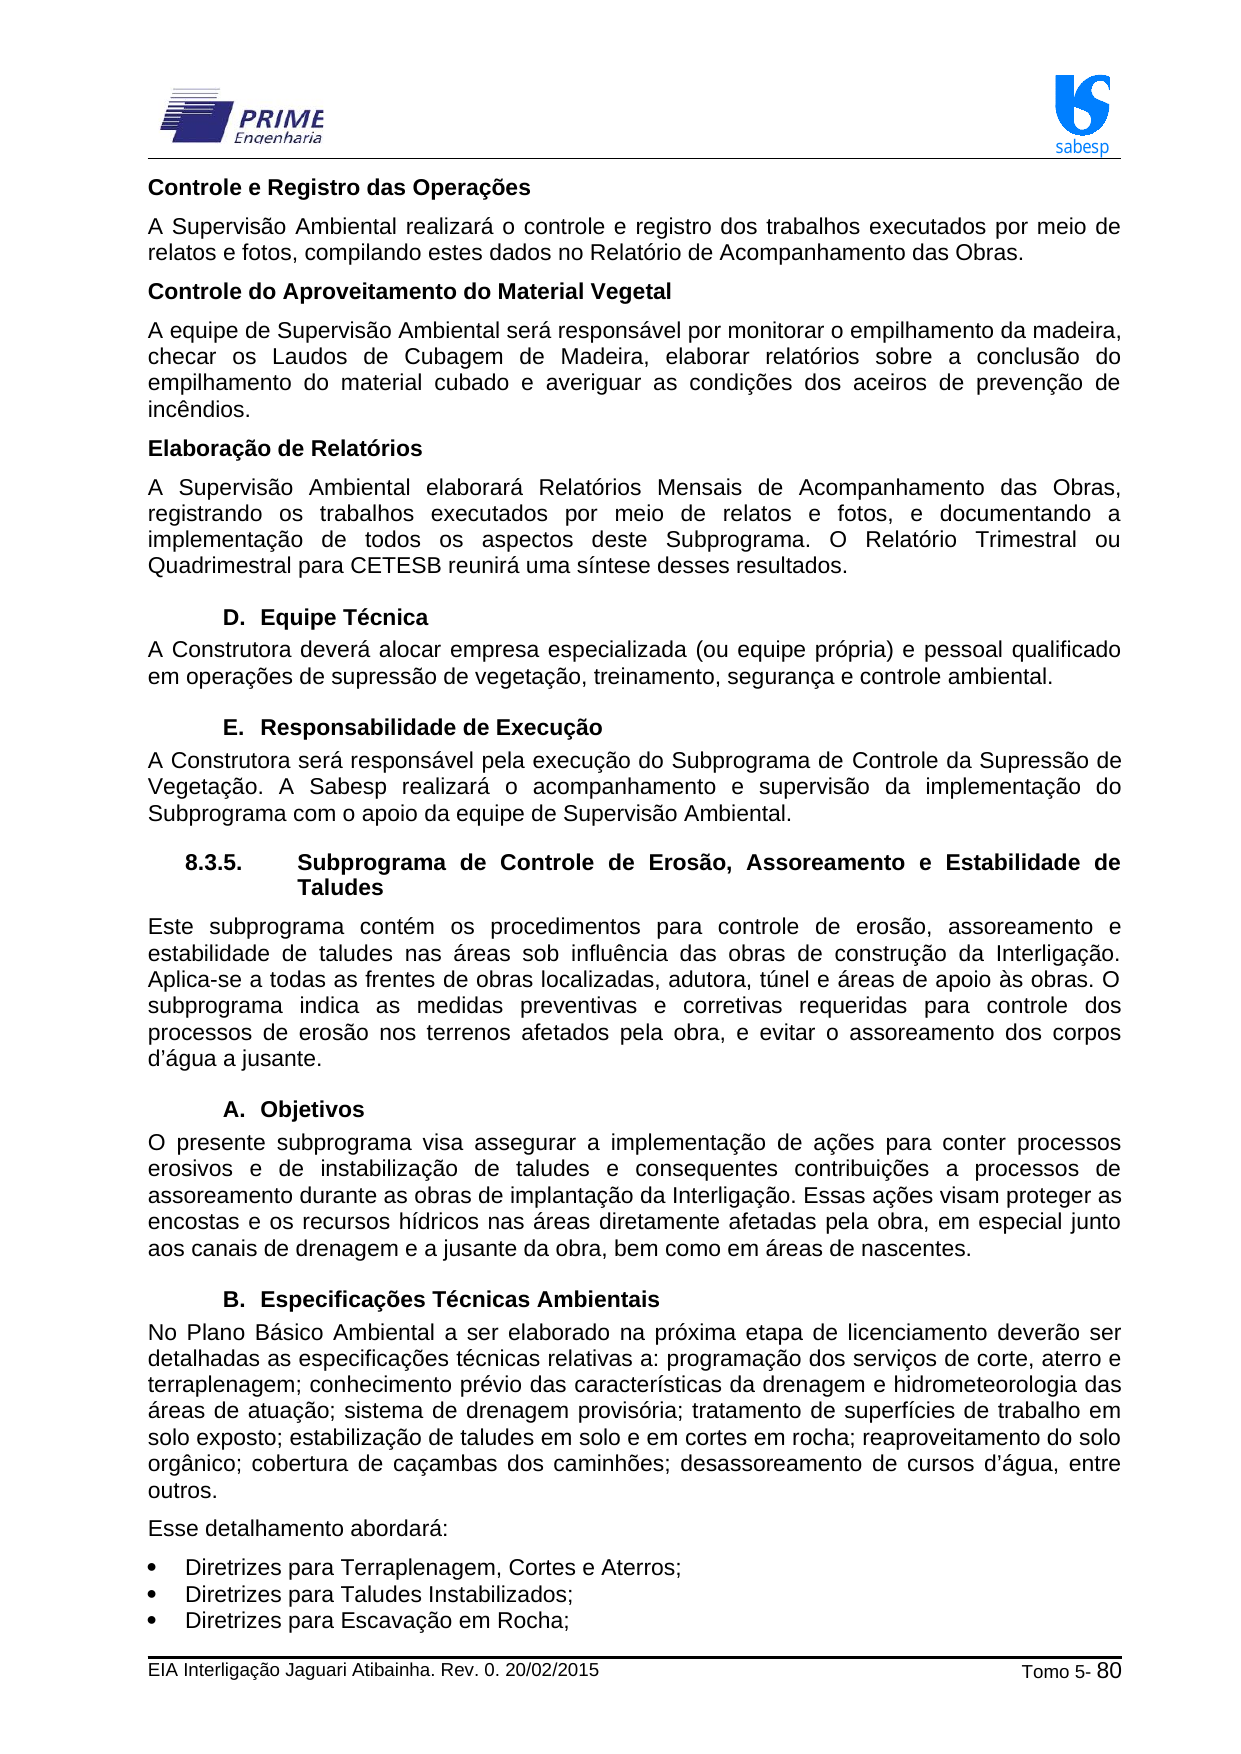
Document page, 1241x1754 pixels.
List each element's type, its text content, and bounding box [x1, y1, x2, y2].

text Elaboração de Relatórios [148, 434, 1122, 461]
text A Supervisão Ambiental elaborará Relatórios Mensais de Acompanhamento das Obras, registrando os trabalhos executados por meio de relatos e fotos, e documentando a implementação de todos os aspectos deste Subprograma. O Relatório Trimestral ou Quadrimestral para CETESB reunirá uma síntese desses resultados. [148, 473, 1122, 579]
text A equipe de Supervisão Ambiental será responsável por monitorar o empilhamento da madeira, checar os Laudos de Cubagem de Madeira, elaborar relatórios sobre a conclusão do empilhamento do material cubado e averiguar as condições dos aceiros de prevenção de incêndios. [148, 317, 1122, 422]
subtitle Equipe Técnica [223, 604, 1122, 630]
text Controle do Aproveitamento do Material Vegetal [148, 278, 1122, 304]
text Este subprograma contém os procedimentos para controle de erosão, assoreamento e estabilidade de taludes nas áreas sob influência das obras de construção da Interligação. Aplica-se a todas as frentes de obras localizadas, adutora, túnel e áreas de apoio às obras. O subprograma indica as medidas preventivas e corretivas requeridas para controle dos processos de erosão nos terrenos afetados pela obra, e evitar o assoreamento dos corpos d’água a jusante. [148, 913, 1122, 1071]
text Controle e Registro das Operações [148, 174, 1122, 200]
text A Construtora deverá alocar empresa especializada (ou equipe própria) e pessoal qualificado em operações de supressão de vegetação, treinamento, segurança e controle ambiental. [148, 636, 1122, 689]
subtitle Especificações Técnicas Ambientais [223, 1286, 1122, 1312]
subtitle Subprograma de Controle de Erosão, Assoreamento e Estabilidade de Taludes [185, 851, 1122, 901]
list Diretrizes para Taludes Instabilizados; [148, 1581, 1122, 1607]
list Diretrizes para Escavação em Rocha; [148, 1607, 1122, 1633]
text O presente subprograma visa assegurar a implementação de ações para conter processos erosivos e de instabilização de taludes e consequentes contribuições a processos de assoreamento durante as obras de implantação da Interligação. Essas ações visam proteger as encostas e os recursos hídricos nas áreas diretamente afetadas pela obra, em especial junto aos canais de drenagem e a jusante da obra, bem como em áreas de nascentes. [148, 1129, 1122, 1261]
list Diretrizes para Terraplenagem, Cortes e Aterros; [148, 1554, 1122, 1581]
subtitle Responsabilidade de Execução [223, 714, 1122, 741]
text A Construtora será responsável pela execução do Subprograma de Controle da Supressão de Vegetação. A Sabesp realizará o acompanhamento e supervisão da implementação do Subprograma com o apoio da equipe de Supervisão Ambiental. [148, 747, 1122, 826]
text Esse detalhamento abordará: [148, 1515, 1122, 1542]
subtitle Objetivos [223, 1096, 1122, 1123]
text A Supervisão Ambiental realizará o controle e registro dos trabalhos executados por meio de relatos e fotos, compilando estes dados no Relatório de Acompanhamento das Obras. [148, 213, 1122, 265]
text No Plano Básico Ambiental a ser elaborado na próxima etapa de licenciamento deverão ser detalhadas as especificações técnicas relativas a: programação dos serviços de corte, aterro e terraplenagem; conhecimento prévio das características da drenagem e hidrometeorologia das áreas de atuação; sistema de drenagem provisória; tratamento de superfícies de trabalho em solo exposto; estabilização de taludes em solo e em cortes em rocha; reaproveitamento do solo orgânico; cobertura de caçambas dos caminhões; desassoreamento de cursos d’água, entre outros. [148, 1318, 1122, 1503]
